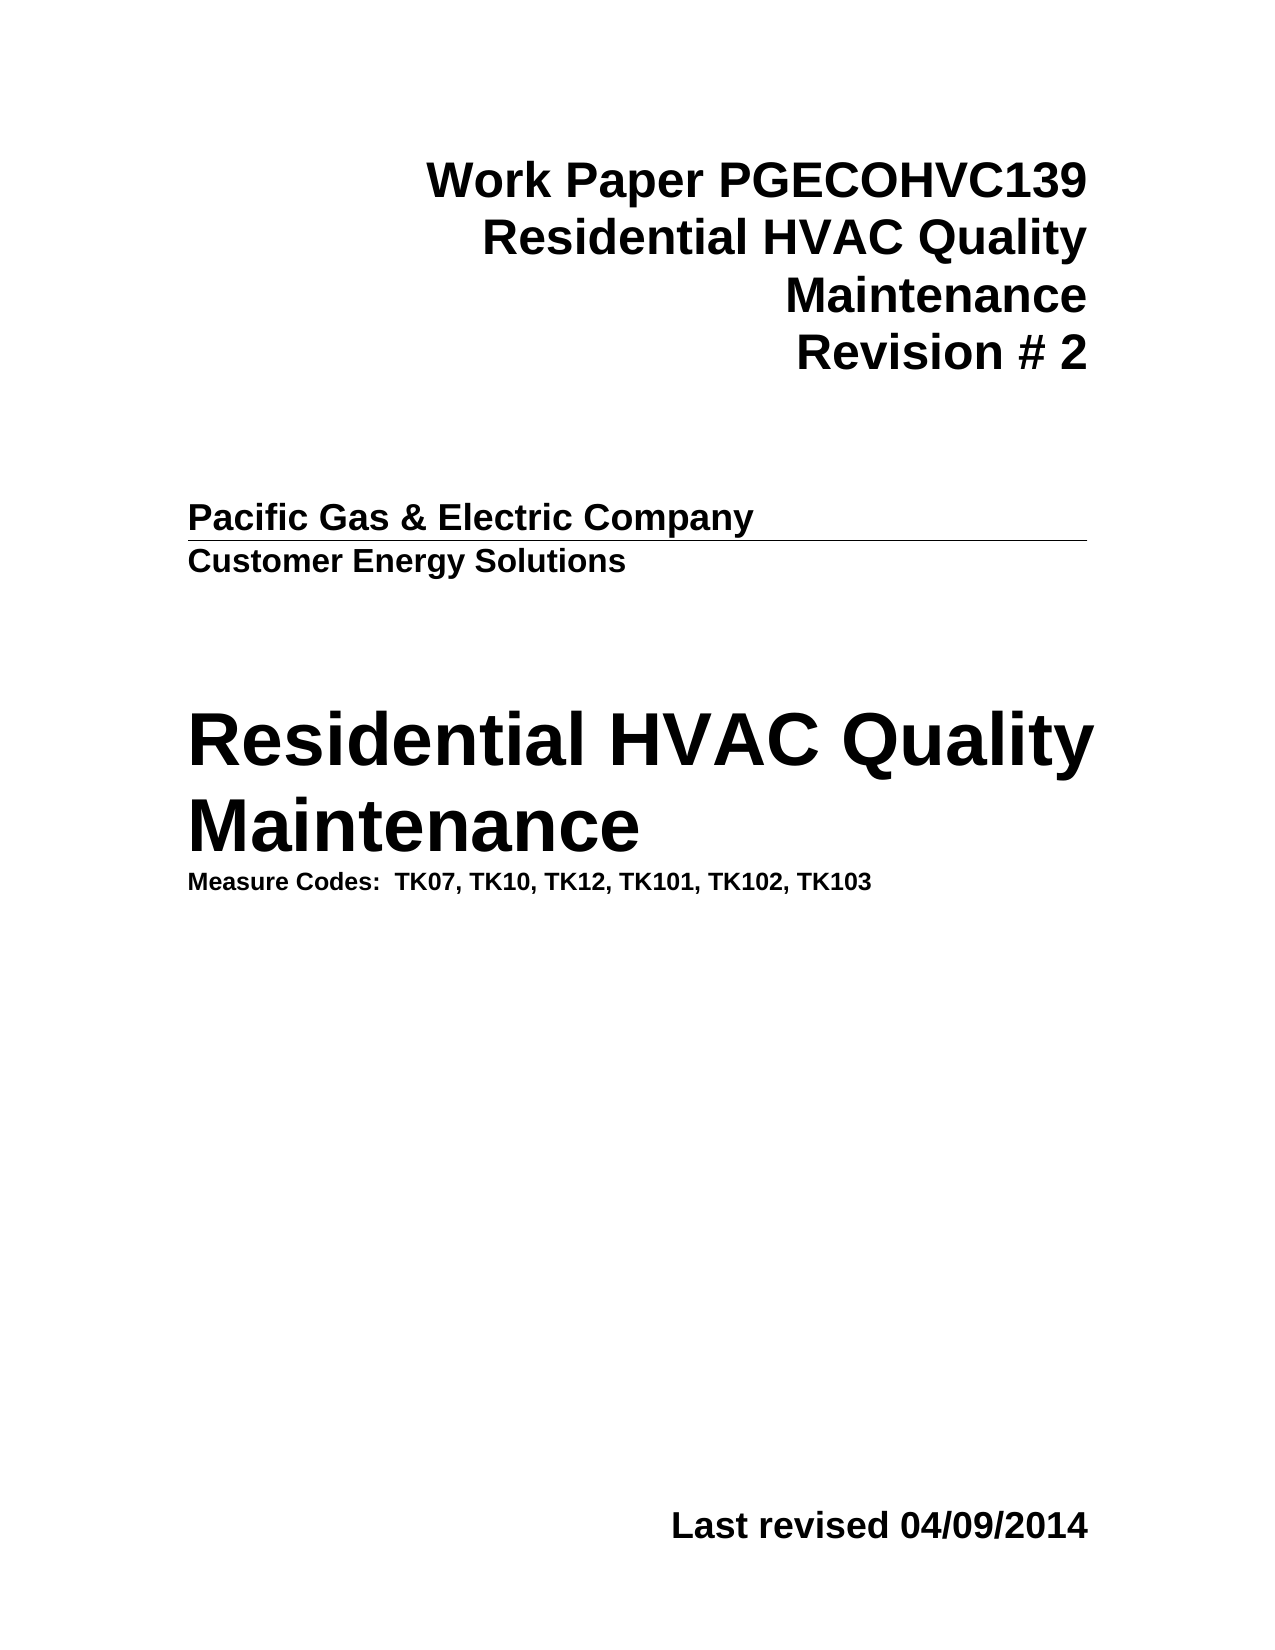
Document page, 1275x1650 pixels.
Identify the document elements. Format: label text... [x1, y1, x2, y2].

text Residential HVAC Quality Maintenance [187, 695, 1162, 867]
text Work Paper PGECOHVC139 [187, 150, 1087, 207]
text Pacific Gas & Electric Company [187, 495, 1087, 541]
text Residential HVAC Quality Maintenance [187, 207, 1087, 322]
text Revision # 2 [187, 322, 1087, 380]
text Customer Energy Solutions [187, 541, 1087, 580]
text Measure Codes: TK07, TK10, TK12, TK101, TK102, TK103 [187, 867, 1162, 896]
